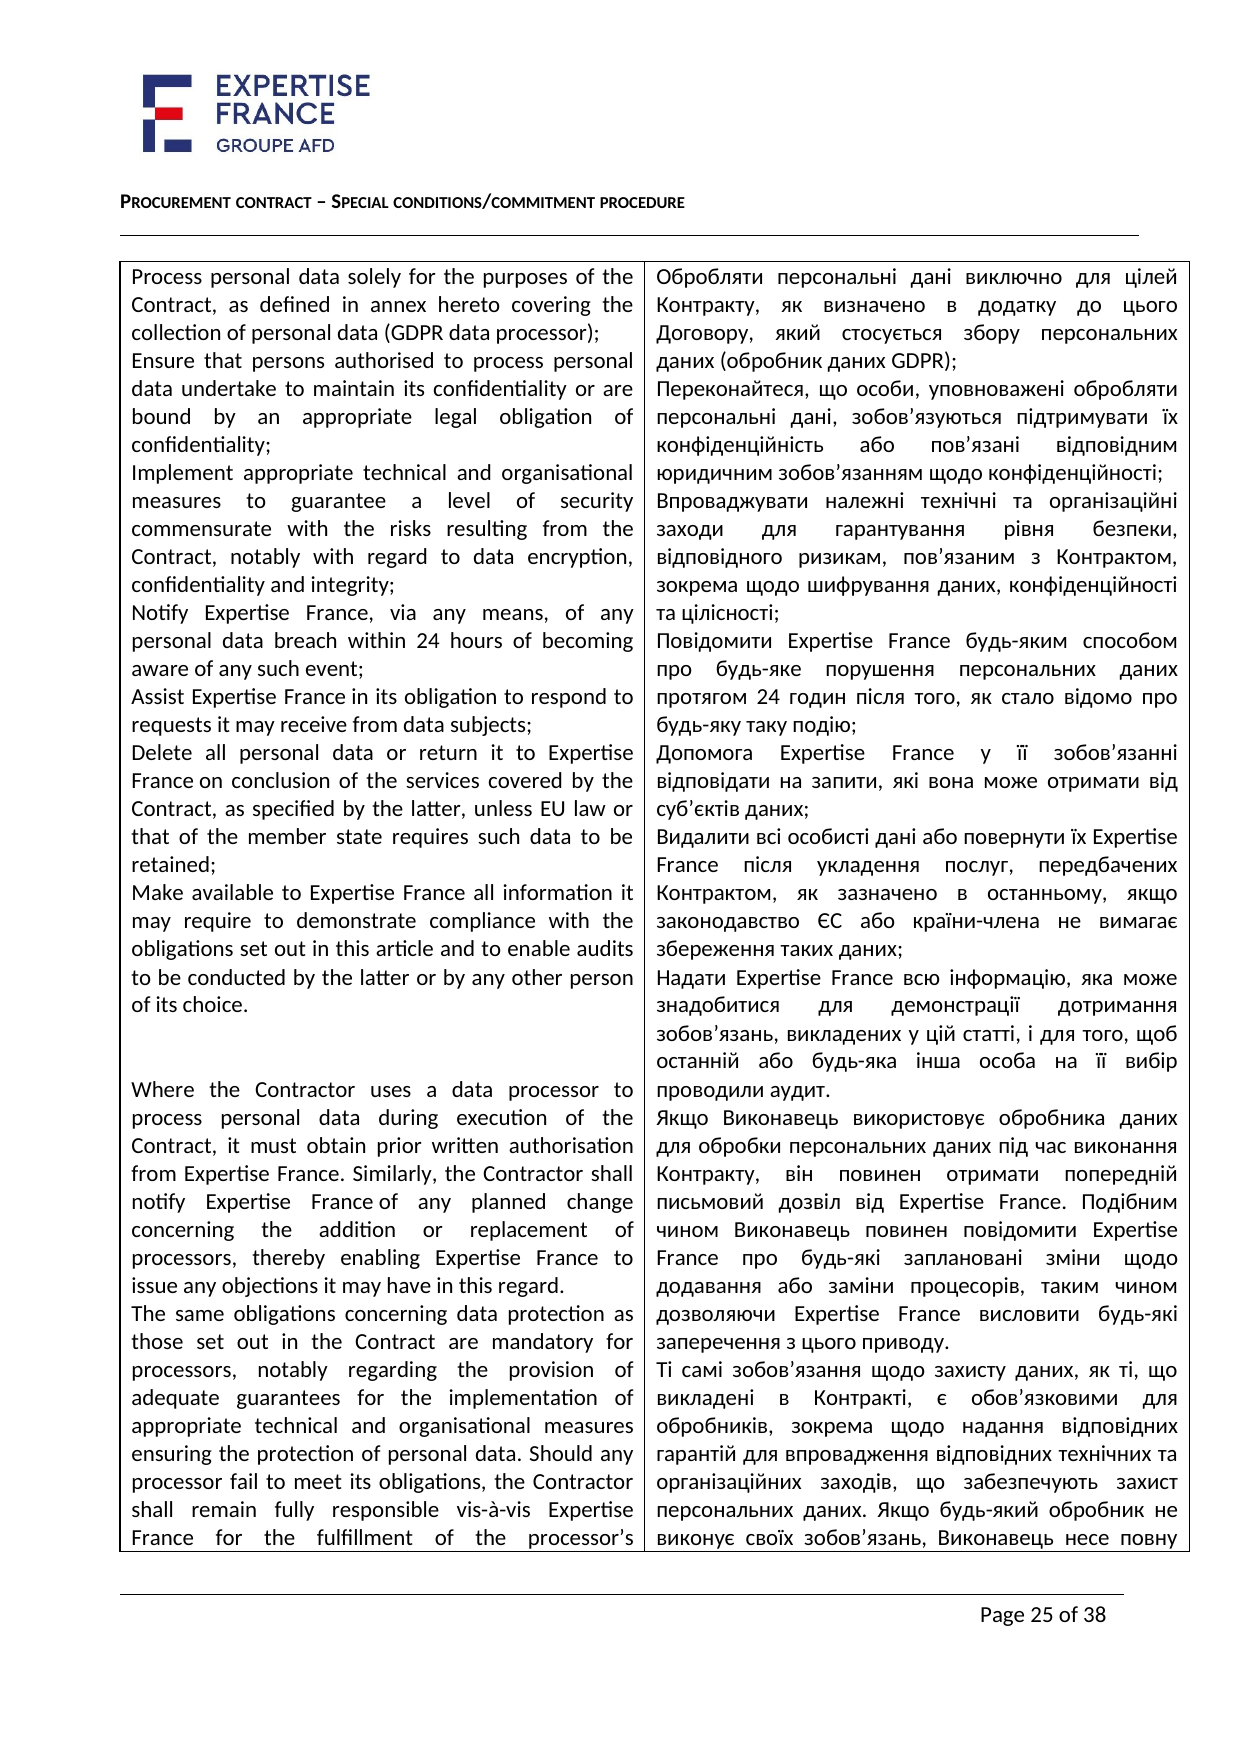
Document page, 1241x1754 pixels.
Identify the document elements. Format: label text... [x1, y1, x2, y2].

picture [120, 41, 397, 183]
